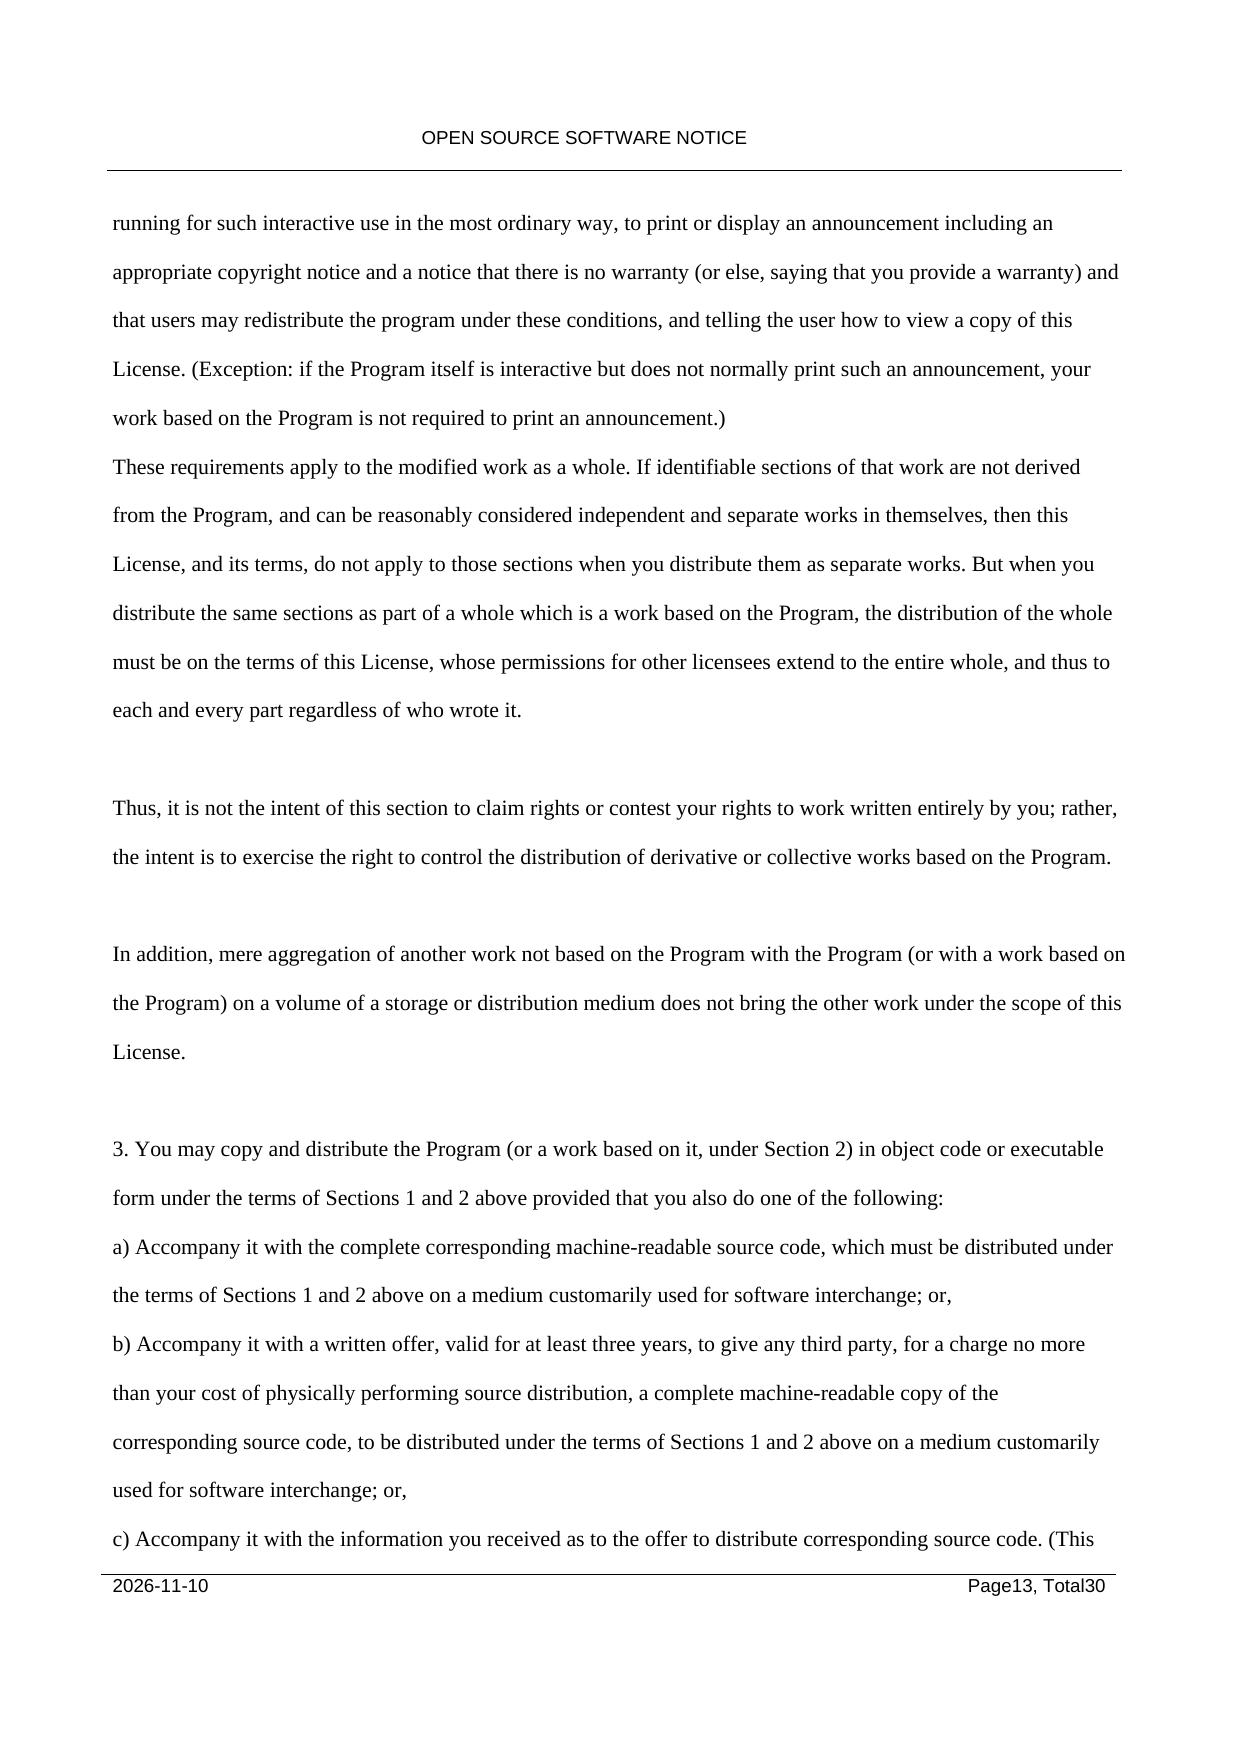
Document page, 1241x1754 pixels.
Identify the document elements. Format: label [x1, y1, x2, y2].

text [112, 206, 1128, 1555]
